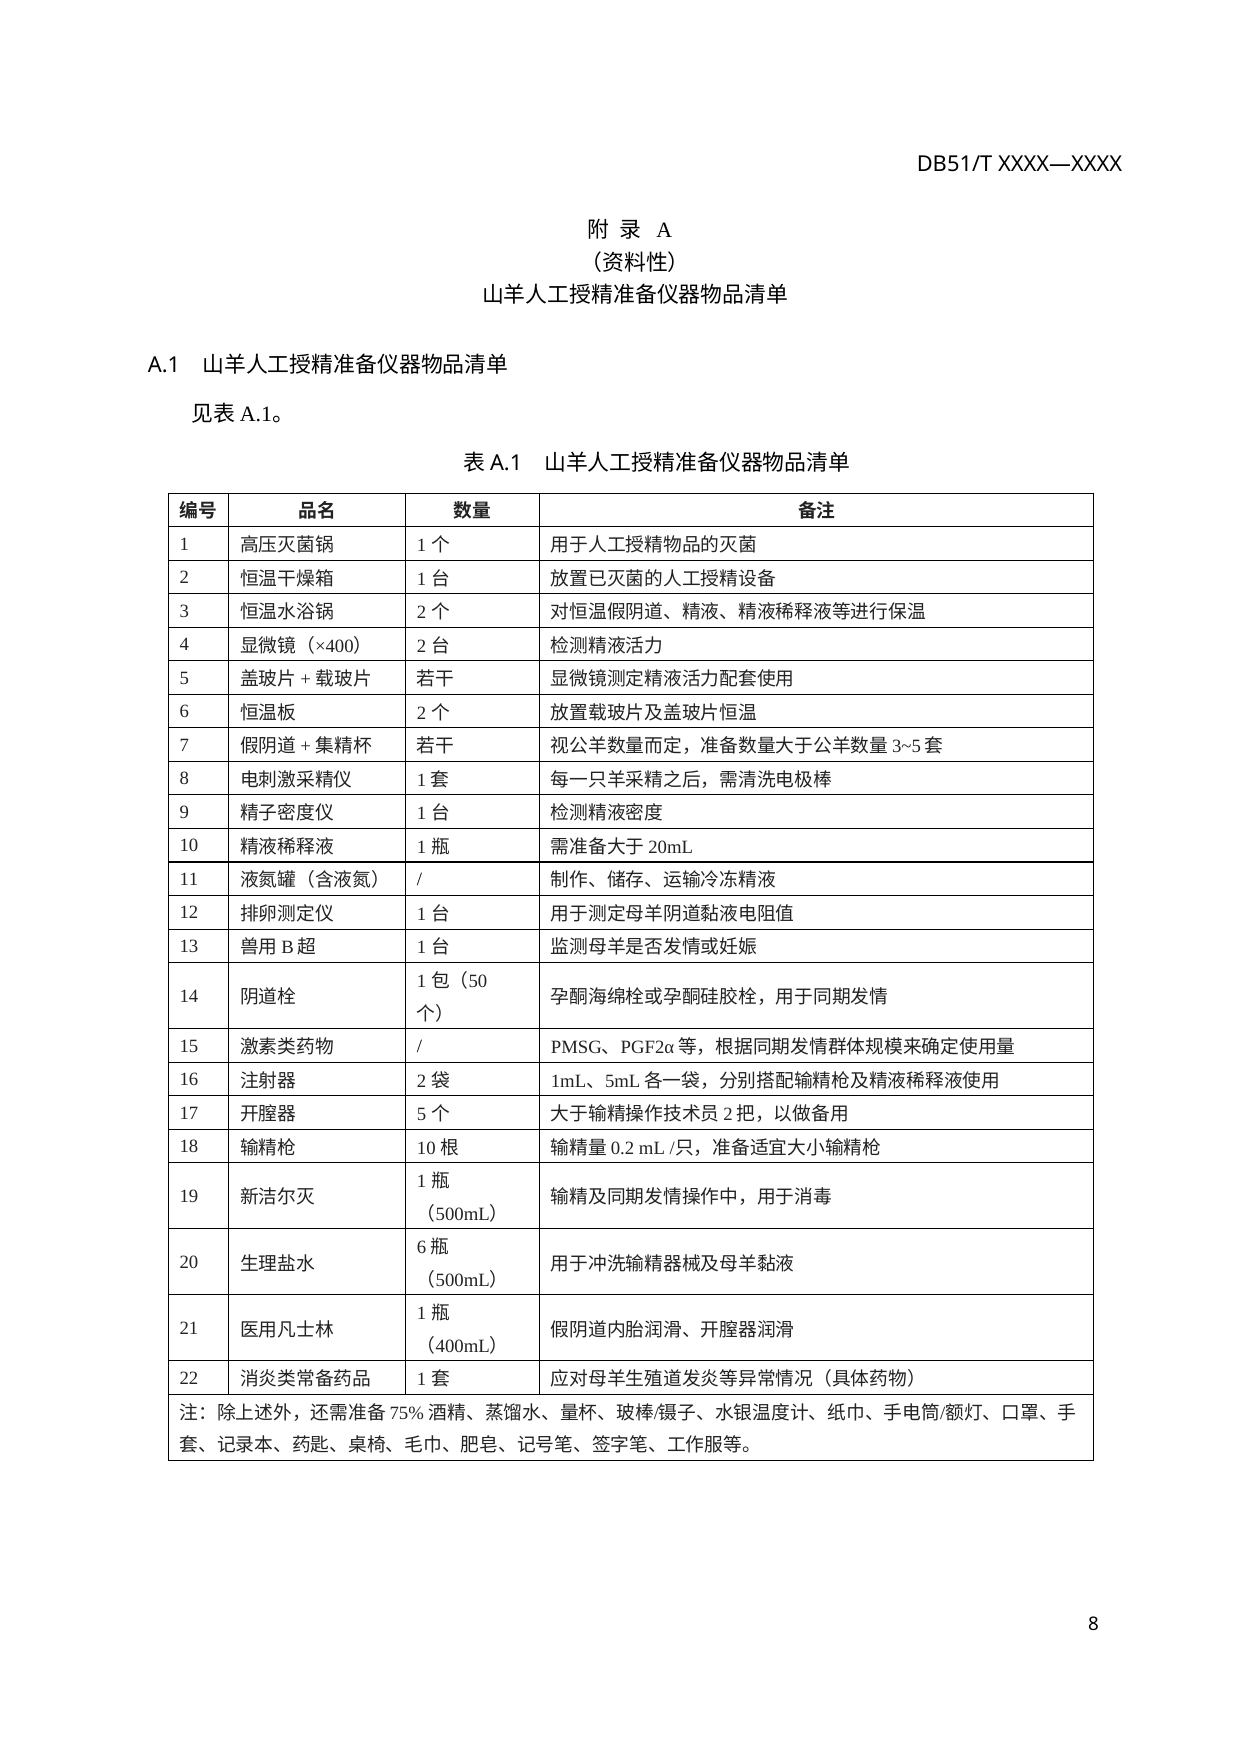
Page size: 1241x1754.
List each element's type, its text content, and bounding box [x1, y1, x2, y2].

table_header 编号 [169, 494, 228, 526]
table_cell 医用凡士林 [229, 1295, 405, 1360]
table_cell 监测母羊是否发情或妊娠 [540, 930, 1093, 962]
table_cell 17 [169, 1096, 228, 1129]
table_cell 消炎类常备药品 [229, 1361, 405, 1394]
table_header 品名 [229, 494, 405, 526]
table_cell 1 瓶（400mL） [406, 1295, 539, 1360]
table_cell 精液稀释液 [229, 829, 405, 861]
table_cell 1mL、5mL各一袋，分别搭配输精枪及精液稀释液使用 [540, 1063, 1093, 1095]
table_cell 开膣器 [229, 1096, 405, 1129]
table_cell 注：除上述外，还需准备75% 酒精、蒸馏水、量杯、玻棒/镊子、水银温度计、纸巾、手电筒/额灯、口罩、手套、记录本、药匙、桌椅、毛巾、肥皂、记号笔、签字笔、工作服等。 [169, 1395, 1093, 1460]
table_cell 2 [169, 561, 228, 593]
table_cell 若干 [406, 728, 539, 761]
table_cell 检测精液密度 [540, 795, 1093, 828]
list 表A.1 山羊人工授精准备仪器物品清单 [148, 444, 1122, 476]
table_cell 阴道栓 [229, 963, 405, 1028]
table_cell 1 台 [406, 561, 539, 593]
list A.1 山羊人工授精准备仪器物品清单 [148, 347, 1122, 379]
table_cell 1 瓶 [406, 829, 539, 861]
table_cell 恒温水浴锅 [229, 594, 405, 627]
table_cell 应对母羊生殖道发炎等异常情况（具体药物） [540, 1361, 1093, 1394]
table_cell 11 [169, 863, 228, 895]
table_cell 输精量0.2 mL /只，准备适宜大小输精枪 [540, 1130, 1093, 1162]
table_cell 用于冲洗输精器械及母羊黏液 [540, 1229, 1093, 1294]
table_cell 22 [169, 1361, 228, 1394]
table_cell 9 [169, 795, 228, 828]
table_cell 假阴道内胎润滑、开膣器润滑 [540, 1295, 1093, 1360]
table_cell 孕酮海绵栓或孕酮硅胶栓，用于同期发情 [540, 963, 1093, 1028]
table_cell 2 台 [406, 628, 539, 660]
table_cell 1 台 [406, 930, 539, 962]
table_cell 精子密度仪 [229, 795, 405, 828]
table_cell 12 [169, 896, 228, 928]
table_cell 3 [169, 594, 228, 627]
table_cell 1 套 [406, 1361, 539, 1394]
table_header 备注 [540, 494, 1093, 526]
table_cell 每一只羊采精之后，需清洗电极棒 [540, 762, 1093, 794]
table_cell 1 台 [406, 896, 539, 928]
table_cell 用于人工授精物品的灭菌 [540, 527, 1093, 559]
table_cell 5 [169, 661, 228, 694]
table_cell 7 [169, 728, 228, 761]
table_cell 大于输精操作技术员2把，以做备用 [540, 1096, 1093, 1129]
table_cell 10 根 [406, 1130, 539, 1162]
table_cell 用于测定母羊阴道黏液电阻值 [540, 896, 1093, 928]
table_cell 5 个 [406, 1096, 539, 1129]
table_cell 2 个 [406, 695, 539, 727]
table_cell 恒温干燥箱 [229, 561, 405, 593]
list 附录A （资料性） 山羊人工授精准备仪器物品清单 [148, 212, 1122, 309]
table_cell 1 [169, 527, 228, 559]
table_cell 新洁尔灭 [229, 1163, 405, 1228]
table_cell 6 [169, 695, 228, 727]
table_cell 2 个 [406, 594, 539, 627]
table_cell 放置已灭菌的人工授精设备 [540, 561, 1093, 593]
table_cell 制作、储存、运输冷冻精液 [540, 863, 1093, 895]
table_cell 6瓶（500mL） [406, 1229, 539, 1294]
table_cell 盖玻片 + 载玻片 [229, 661, 405, 694]
table_cell 放置载玻片及盖玻片恒温 [540, 695, 1093, 727]
table_cell 2 袋 [406, 1063, 539, 1095]
table_cell 注射器 [229, 1063, 405, 1095]
table_cell 8 [169, 762, 228, 794]
text 见表A.1。 [148, 396, 1122, 428]
table_cell 16 [169, 1063, 228, 1095]
table_cell / [406, 1029, 539, 1062]
table_cell 显微镜（×400） [229, 628, 405, 660]
table_header 数量 [406, 494, 539, 526]
table_cell 液氮罐（含液氮） [229, 863, 405, 895]
table_cell 1套 [406, 762, 539, 794]
table_cell 13 [169, 930, 228, 962]
table_cell 对恒温假阴道、精液、精液稀释液等进行保温 [540, 594, 1093, 627]
table_cell 假阴道 + 集精杯 [229, 728, 405, 761]
table_cell 14 [169, 963, 228, 1028]
table_cell 1 台 [406, 795, 539, 828]
table_cell 兽用B超 [229, 930, 405, 962]
table_cell 恒温板 [229, 695, 405, 727]
table_cell 20 [169, 1229, 228, 1294]
table_cell 1 瓶（500mL） [406, 1163, 539, 1228]
table_cell 10 [169, 829, 228, 861]
table_cell 高压灭菌锅 [229, 527, 405, 559]
table_cell 18 [169, 1130, 228, 1162]
table_cell 若干 [406, 661, 539, 694]
table_cell 排卵测定仪 [229, 896, 405, 928]
table_cell 电刺激采精仪 [229, 762, 405, 794]
table_cell 激素类药物 [229, 1029, 405, 1062]
table_cell 4 [169, 628, 228, 660]
table_cell 输精枪 [229, 1130, 405, 1162]
table_cell 21 [169, 1295, 228, 1360]
table_cell 显微镜测定精液活力配套使用 [540, 661, 1093, 694]
table_cell 生理盐水 [229, 1229, 405, 1294]
table_cell 19 [169, 1163, 228, 1228]
table_cell 输精及同期发情操作中，用于消毒 [540, 1163, 1093, 1228]
table_cell / [406, 863, 539, 895]
table_cell 需准备大于20mL [540, 829, 1093, 861]
table_cell 15 [169, 1029, 228, 1062]
table_cell 检测精液活力 [540, 628, 1093, 660]
table_cell 视公羊数量而定，准备数量大于公羊数量3~5套 [540, 728, 1093, 761]
table_cell PMSG、PGF2α等，根据同期发情群体规模来确定使用量 [540, 1029, 1093, 1062]
table_cell 1 个 [406, 527, 539, 559]
table_cell 1 包（50个） [406, 963, 539, 1028]
